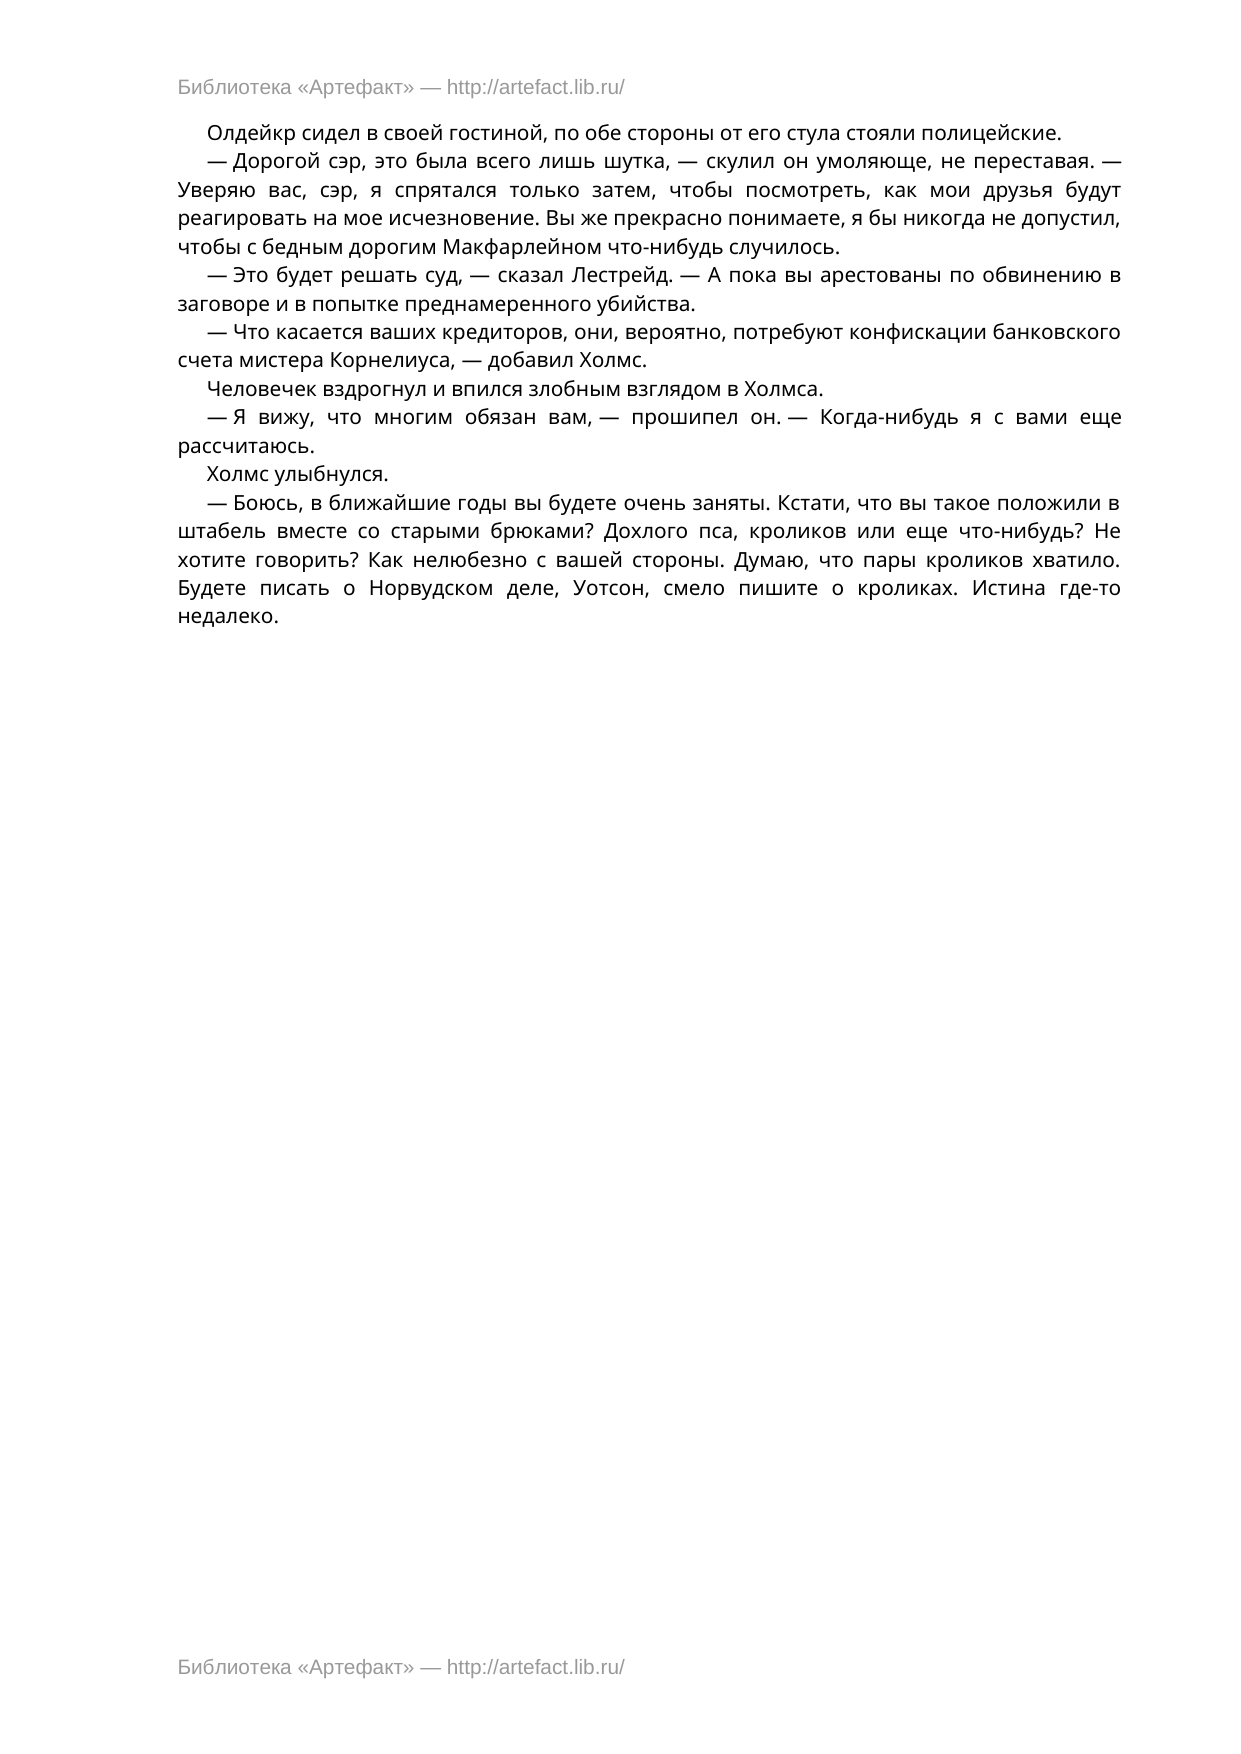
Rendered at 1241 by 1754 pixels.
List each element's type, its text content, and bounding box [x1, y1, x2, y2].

text — Это будет решать суд, — сказал Лестрейд. — А пока вы арестованы по обвинению в заговоре и в попытке преднамеренного убийства. [177, 260, 1122, 317]
text Холмс улыбнулся. [177, 459, 1122, 488]
text — Дорогой сэр, это была всего лишь шутка, — скулил он умоляюще, не переставая. — Уверяю вас, сэр, я спрятался только затем, чтобы посмотреть, как мои друзья будут реагировать на мое исчезновение. Вы же прекрасно понимаете, я бы никогда не допустил, чтобы с бедным дорогим Макфарлейном что-нибудь случилось. [177, 147, 1122, 260]
text Олдейкр сидел в своей гостиной, по обе стороны от его стула стояли полицейские. [177, 118, 1122, 147]
text — Я вижу, что многим обязан вам, — прошипел он. — Когда-нибудь я с вами еще рассчитаюсь. [177, 402, 1122, 459]
text Человечек вздрогнул и впился злобным взглядом в Холмса. [177, 374, 1122, 402]
text — Боюсь, в ближайшие годы вы будете очень заняты. Кстати, что вы такое положили в штабель вместе со старыми брюками? Дохлого пса, кроликов или еще что-нибудь? Не хотите говорить? Как нелюбезно с вашей стороны. Думаю, что пары кроликов хватило. Будете писать о Норвудском деле, Уотсон, смело пишите о кроликах. Истина где-то недалеко. [177, 488, 1122, 630]
text — Что касается ваших кредиторов, они, вероятно, потребуют конфискации банковского счета мистера Корнелиуса, — добавил Холмс. [177, 317, 1122, 374]
